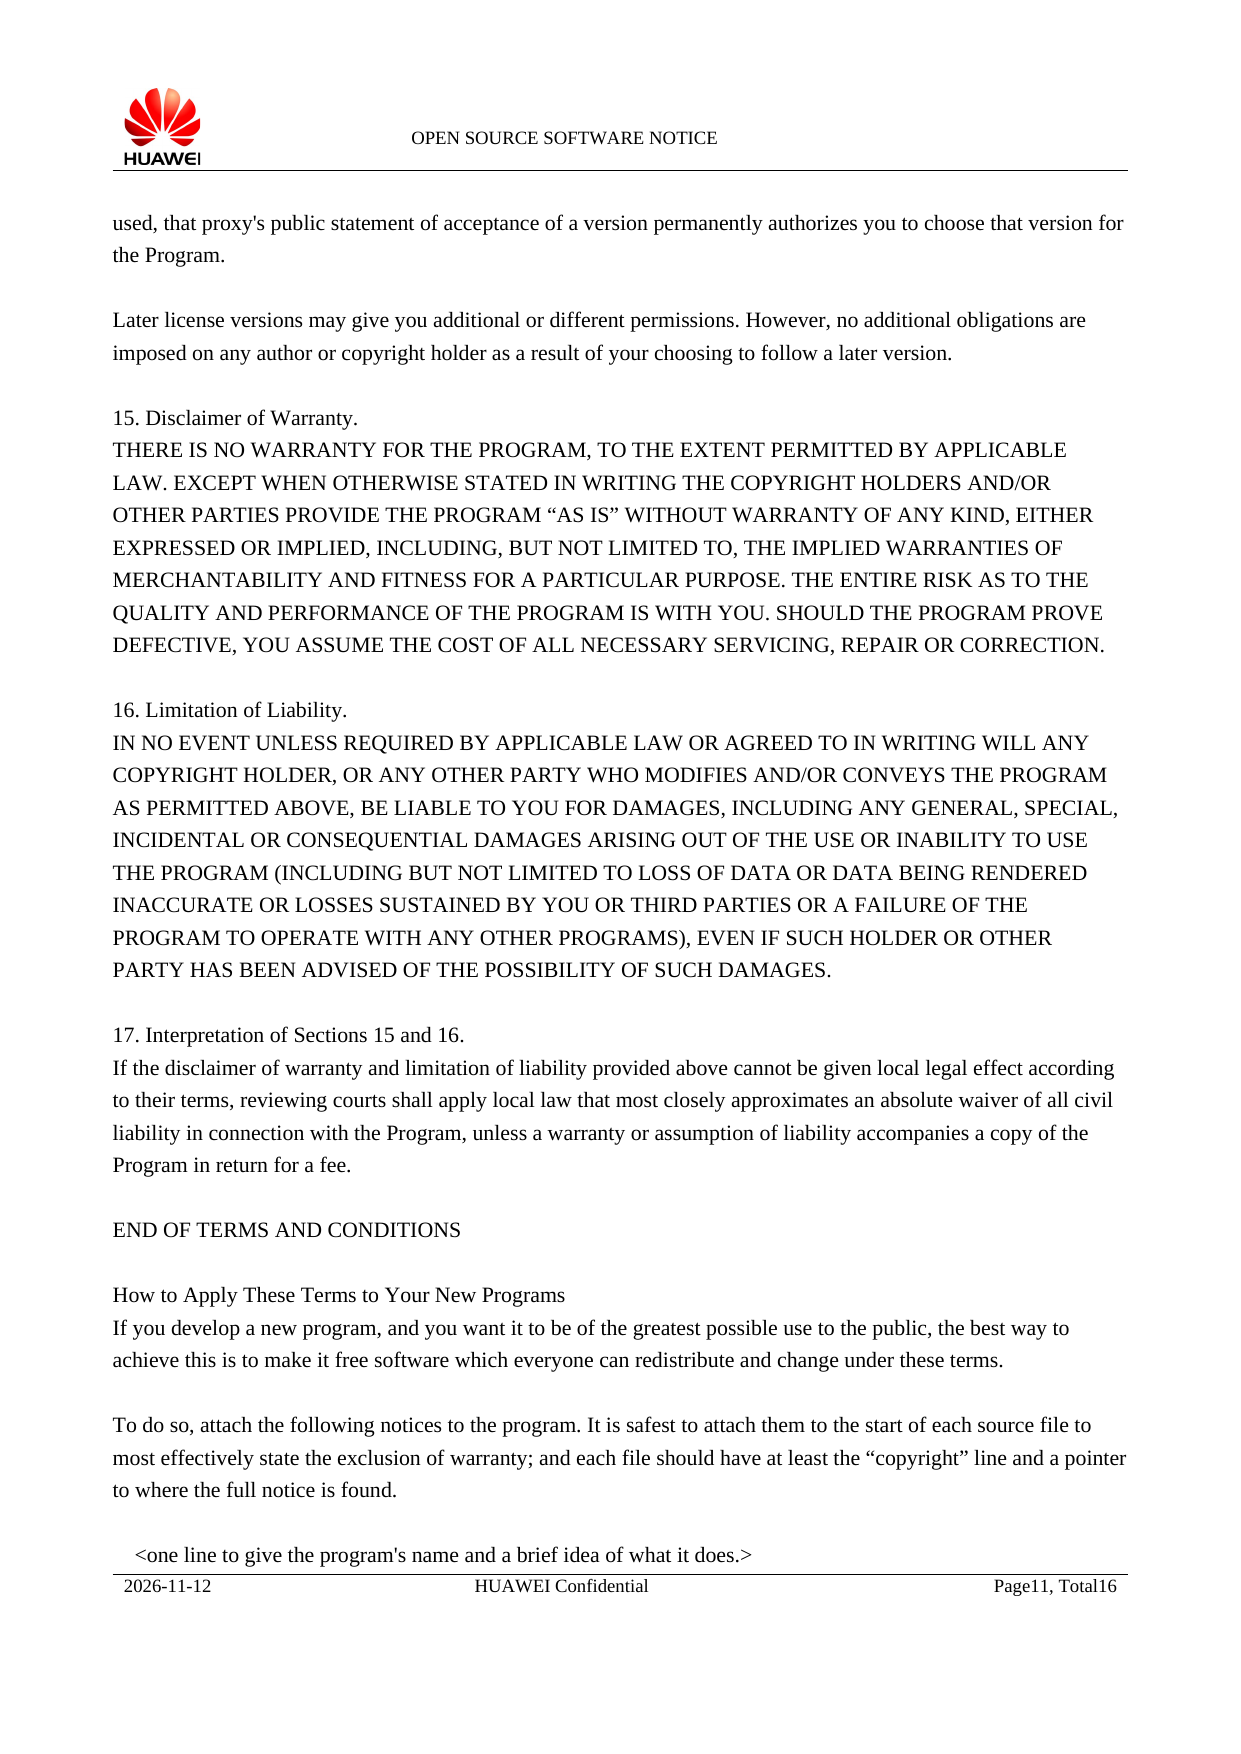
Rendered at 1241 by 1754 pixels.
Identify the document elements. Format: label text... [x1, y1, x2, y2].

picture [124, 88, 201, 165]
